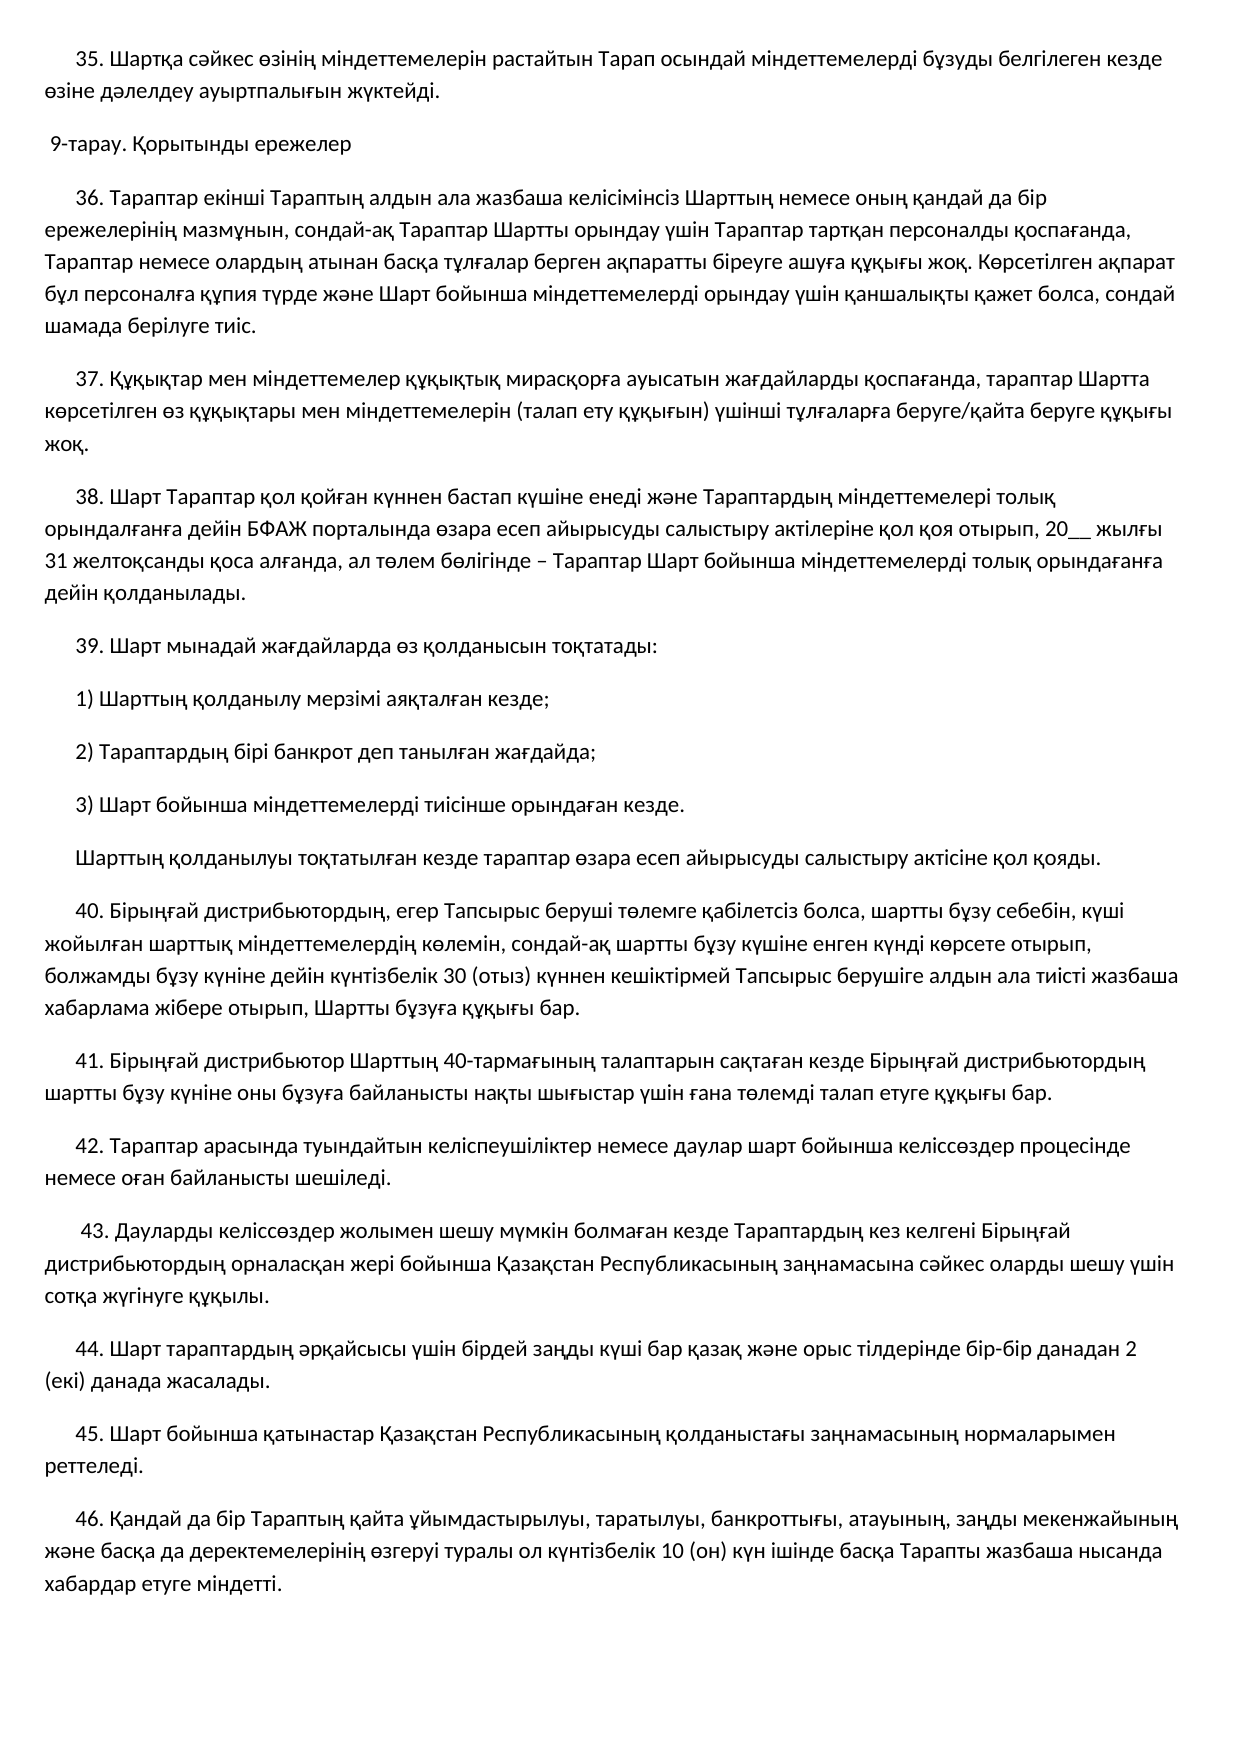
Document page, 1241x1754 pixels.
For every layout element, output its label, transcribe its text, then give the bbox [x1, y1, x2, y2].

text 40. Бірыңғай дистрибьютордың, егер Тапсырыс беруші төлемге қабілетсіз болса, шартты бұзу себебін, күші жойылған шарттық міндеттемелердің көлемін, сондай-ақ шартты бұзу күшіне енген күнді көрсете отырып, болжамды бұзу күніне дейін күнтізбелік 30 (отыз) күннен кешіктірмей Тапсырыс берушіге алдын ала тиісті жазбаша хабарлама жібере отырып, Шартты бұзуға құқығы бар. [44, 896, 1181, 1021]
text 46. Қандай да бір Тараптың қайта ұйымдастырылуы, таратылуы, банкроттығы, атауының, заңды мекенжайының және басқа да деректемелерінің өзгеруі туралы ол күнтізбелік 10 (он) күн ішінде басқа Тарапты жазбаша нысанда хабардар етуге міндетті. [44, 1504, 1181, 1597]
text 43. Дауларды келіссөздер жолымен шешу мүмкін болмаған кезде Тараптардың кез келгені Бірыңғай дистрибьютордың орналасқан жері бойынша Қазақстан Республикасының заңнамасына сәйкес оларды шешу үшін сотқа жүгінуге құқылы. [44, 1216, 1181, 1309]
text 45. Шарт бойынша қатынастар Қазақстан Республикасының қолданыстағы заңнамасының нормаларымен реттеледі. [44, 1419, 1181, 1479]
text 9-тарау. Қорытынды ережелер [44, 129, 1181, 158]
text 36. Тараптар екінші Тараптың алдын ала жазбаша келісімінсіз Шарттың немесе оның қандай да бір ережелерінің мазмұнын, сондай-ақ Тараптар Шартты орындау үшін Тараптар тартқан персоналды қоспағанда, Тараптар немесе олардың атынан басқа тұлғалар берген ақпаратты біреуге ашуға құқығы жоқ. Көрсетілген ақпарат бұл персоналға құпия түрде және Шарт бойынша міндеттемелерді орындау үшін қаншалықты қажет болса, сондай шамада берілуге тиіс. [44, 183, 1181, 339]
text 2) Тараптардың бірі банкрот деп танылған жағдайда; [44, 737, 1181, 765]
text 44. Шарт тараптардың әрқайсысы үшін бірдей заңды күші бар қазақ және орыс тілдерінде бір-бір данадан 2 (екі) данада жасалады. [44, 1334, 1181, 1394]
text 35. Шартқа сәйкес өзінің міндеттемелерін растайтын Тарап осындай міндеттемелерді бұзуды белгілеген кезде өзіне дәлелдеу ауыртпалығын жүктейді. [44, 44, 1181, 104]
text 41. Бірыңғай дистрибьютор Шарттың 40-тармағының талаптарын сақтаған кезде Бірыңғай дистрибьютордың шартты бұзу күніне оны бұзуға байланысты нақты шығыстар үшін ғана төлемді талап етуге құқығы бар. [44, 1046, 1181, 1106]
text 37. Құқықтар мен міндеттемелер құқықтық мирасқорға ауысатын жағдайларды қоспағанда, тараптар Шартта көрсетілген өз құқықтары мен міндеттемелерін (талап ету құқығын) үшінші тұлғаларға беруге/қайта беруге құқығы жоқ. [44, 364, 1181, 457]
text 42. Тараптар арасында туындайтын келіспеушіліктер немесе даулар шарт бойынша келіссөздер процесінде немесе оған байланысты шешіледі. [44, 1131, 1181, 1191]
text 39. Шарт мынадай жағдайларда өз қолданысын тоқтатады: [44, 631, 1181, 659]
text 1) Шарттың қолданылу мерзімі аяқталған кезде; [44, 684, 1181, 712]
text Шарттың қолданылуы тоқтатылған кезде тараптар өзара есеп айырысуды салыстыру актісіне қол қояды. [44, 843, 1181, 871]
text 38. Шарт Тараптар қол қойған күннен бастап күшіне енеді және Тараптардың міндеттемелері толық орындалғанға дейін БФАЖ порталында өзара есеп айырысуды салыстыру актілеріне қол қоя отырып, 20__ жылғы 31 желтоқсанды қоса алғанда, ал төлем бөлігінде – Тараптар Шарт бойынша міндеттемелерді толық орындағанға дейін қолданылады. [44, 482, 1181, 606]
text 3) Шарт бойынша міндеттемелерді тиісінше орындаған кезде. [44, 790, 1181, 818]
